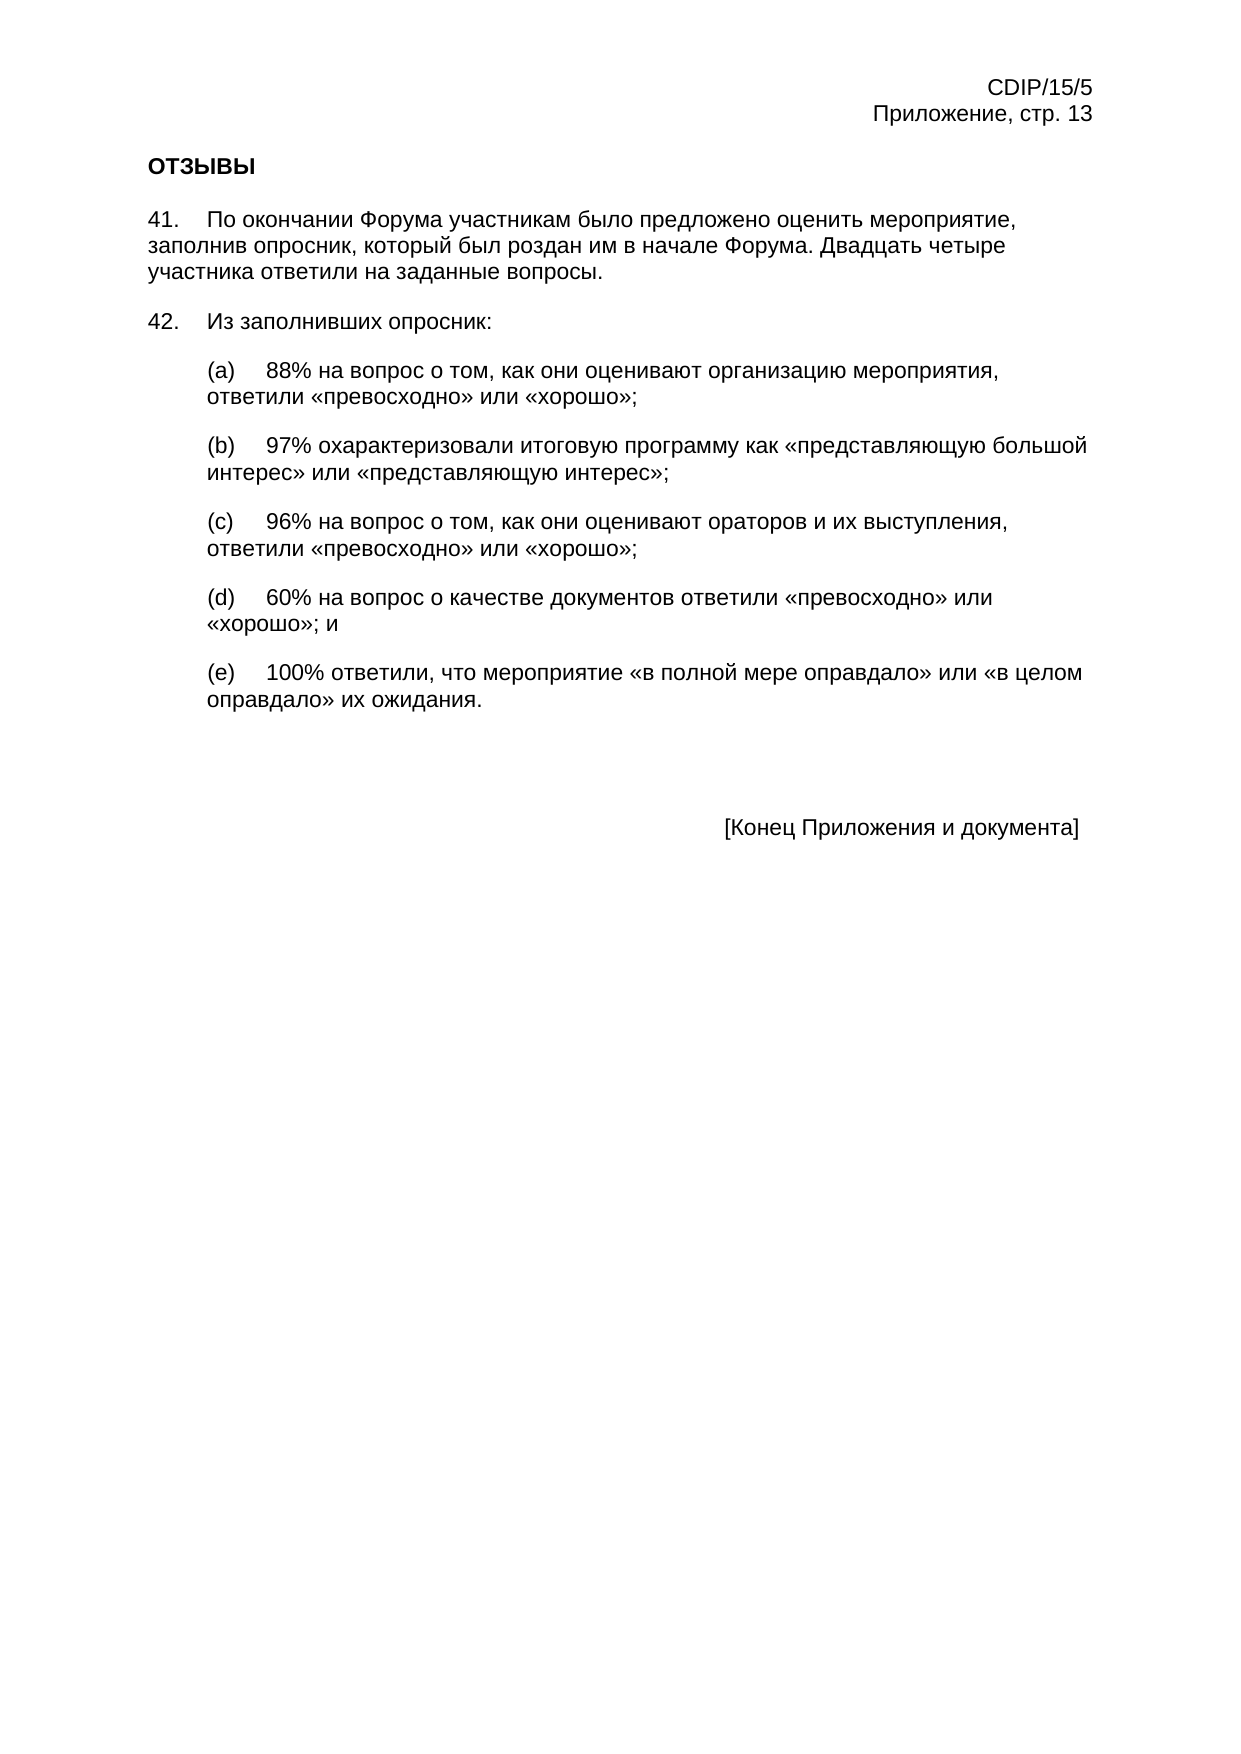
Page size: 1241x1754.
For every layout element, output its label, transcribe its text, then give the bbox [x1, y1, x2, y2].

subtitle ОТЗЫВЫ [148, 153, 1093, 179]
list (d) 60% на вопрос о качестве документов ответили «превосходно» или «хорошо»; и [207, 584, 1093, 636]
list (a) 88% на вопрос о том, как они оценивают организацию мероприятия, ответили «превосходно» или «хорошо»; [207, 357, 1093, 409]
list (e) 100% ответили, что мероприятие «в полной мере оправдало» или «в целом оправдало» их ожидания. [207, 659, 1093, 712]
text [Конец Приложения и документа] [724, 814, 1093, 840]
list (b) 97% охарактеризовали итоговую программу как «представляющую большой интерес» или «представляющую интерес»; [207, 432, 1093, 485]
list (c) 96% на вопрос о том, как они оценивают ораторов и их выступления, ответили «превосходно» или «хорошо»; [207, 508, 1093, 561]
text По окончании Форума участникам было предложено оценить мероприятие, заполнив опросник, который был роздан им в начале Форума. Двадцать четыре участника ответили на заданные вопросы. [148, 206, 1093, 285]
text Из заполнивших опросник: [148, 308, 1093, 334]
